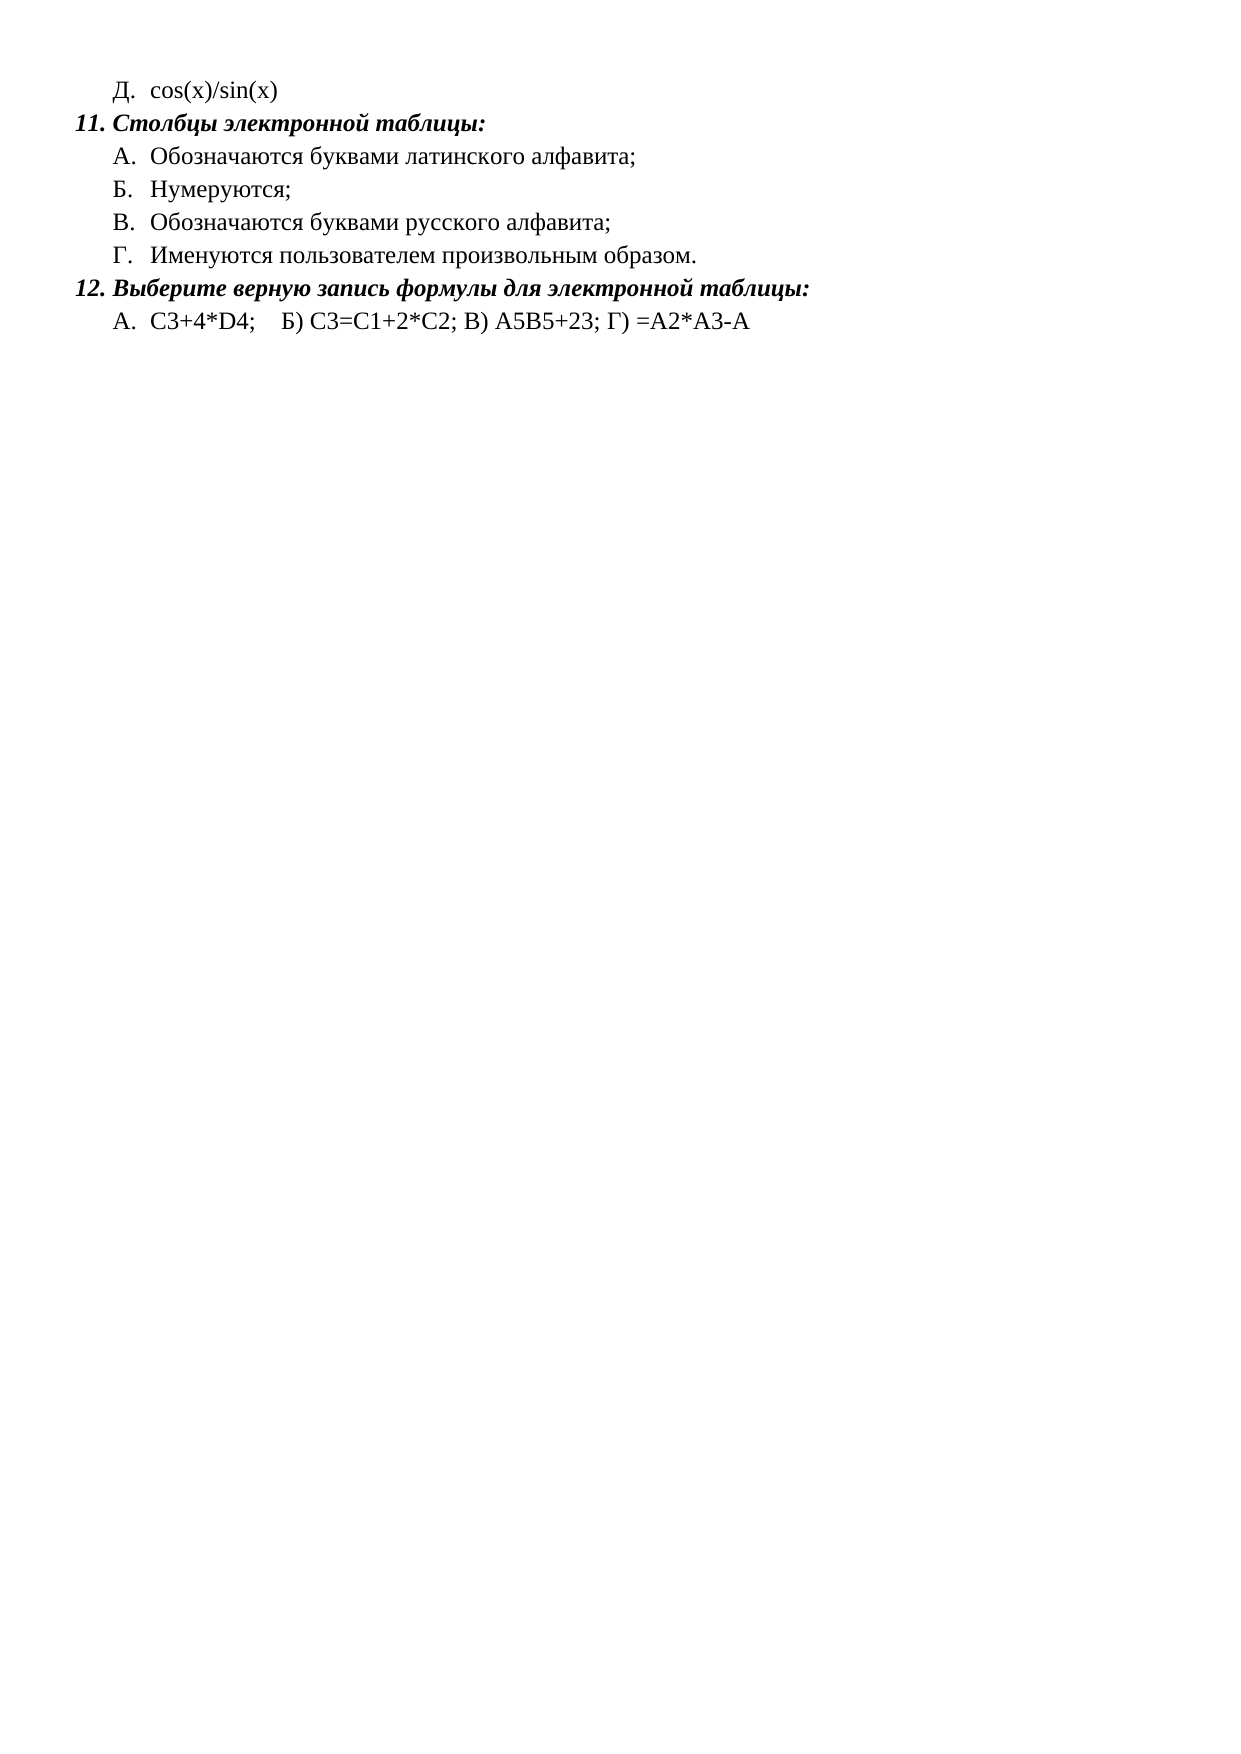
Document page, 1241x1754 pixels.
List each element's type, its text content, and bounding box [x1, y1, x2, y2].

list cos(x)/sin(x) [112, 75, 1165, 104]
list Именуются пользователем произвольным образом. [112, 240, 1165, 269]
list Обозначаются буквами латинского алфавита; [112, 141, 1165, 170]
text 11. Столбцы электронной таблицы: [75, 108, 1165, 137]
list Обозначаются буквами русского алфавита; [112, 207, 1165, 236]
list Нумеруются; [112, 174, 1165, 203]
text 12. Выберите верную запись формулы для электронной таблицы: [75, 273, 1165, 302]
list C3+4*D4; Б) C3=C1+2*C2; В) A5B5+23; Г) =A2*A3-A [112, 306, 1165, 335]
